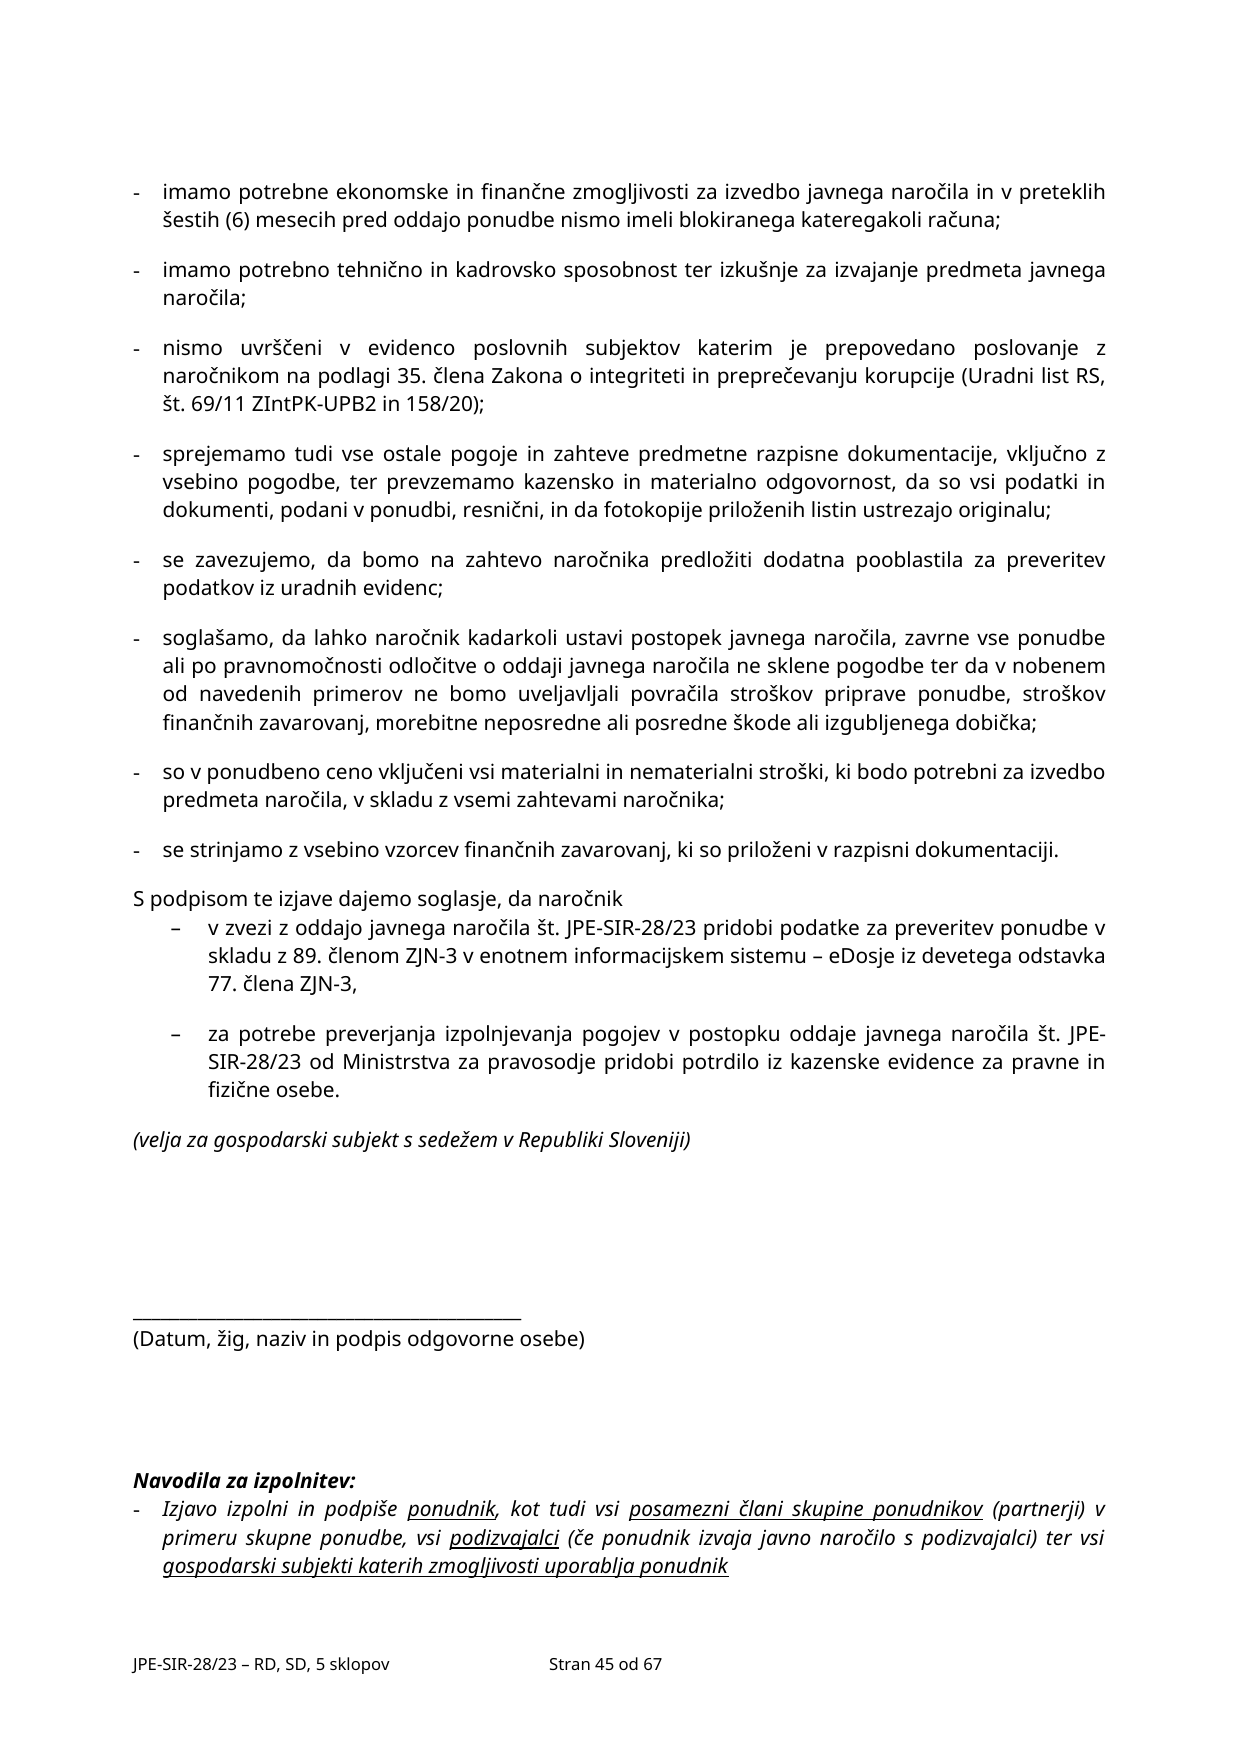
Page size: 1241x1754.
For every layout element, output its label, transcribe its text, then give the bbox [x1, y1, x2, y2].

list se zavezujemo, da bomo na zahtevo naročnika predložiti dodatna pooblastila za preveritev podatkov iz uradnih evidenc; [133, 545, 1107, 602]
list nismo uvrščeni v evidenco poslovnih subjektov katerim je prepovedano poslovanje z naročnikom na podlagi 35. člena Zakona o integriteti in preprečevanju korupcije (Uradni list RS, št. 69/11 ZIntPK-UPB2 in 158/20); [133, 333, 1107, 418]
list imamo potrebno tehnično in kadrovsko sposobnost ter izkušnje za izvajanje predmeta javnega naročila; [133, 255, 1107, 312]
list soglašamo, da lahko naročnik kadarkoli ustavi postopek javnega naročila, zavrne vse ponudbe ali po pravnomočnosti odločitve o oddaji javnega naročila ne sklene pogodbe ter da v nobenem od navedenih primerov ne bomo uveljavljali povračila stroškov priprave ponudbe, stroškov finančnih zavarovanj, morebitne neposredne ali posredne škode ali izgubljenega dobička; [133, 623, 1107, 736]
text (Datum, žig, naziv in podpis odgovorne osebe) [133, 1324, 1107, 1352]
text Navodila za izpolnitev: [133, 1466, 1107, 1494]
list v zvezi z oddajo javnega naročila št. JPE-SIR-28/23 pridobi podatke za preveritev ponudbe v skladu z 89. členom ZJN-3 v enotnem informacijskem sistemu – eDosje iz devetega odstavka 77. člena ZJN-3, [170, 913, 1107, 998]
list za potrebe preverjanja izpolnjevanja pogojev v postopku oddaje javnega naročila št. JPE-SIR-28/23 od Ministrstva za pravosodje pridobi potrdilo iz kazenske evidence za pravne in fizične osebe. [170, 1019, 1107, 1104]
list imamo potrebne ekonomske in finančne zmogljivosti za izvedbo javnega naročila in v preteklih šestih (6) mesecih pred oddajo ponudbe nismo imeli blokiranega kateregakoli računa; [133, 177, 1107, 234]
text __________________________________________ [133, 1296, 1107, 1324]
list sprejemamo tudi vse ostale pogoje in zahteve predmetne razpisne dokumentacije, vključno z vsebino pogodbe, ter prevzemamo kazensko in materialno odgovornost, da so vsi podatki in dokumenti, podani v ponudbi, resnični, in da fotokopije priloženih listin ustrezajo originalu; [133, 439, 1107, 524]
text S podpisom te izjave dajemo soglasje, da naročnik [133, 884, 1107, 913]
list Izjavo izpolni in podpiše ponudnik, kot tudi vsi posamezni člani skupine ponudnikov (partnerji) v primeru skupne ponudbe, vsi podizvajalci (če ponudnik izvaja javno naročilo s podizvajalci) ter vsi gospodarski subjekti katerih zmogljivosti uporablja ponudnik [133, 1494, 1107, 1580]
list se strinjamo z vsebino vzorcev finančnih zavarovanj, ki so priloženi v razpisni dokumentaciji. [133, 835, 1107, 863]
text (velja za gospodarski subjekt s sedežem v Republiki Sloveniji) [133, 1125, 1107, 1153]
list so v ponudbeno ceno vključeni vsi materialni in nematerialni stroški, ki bodo potrebni za izvedbo predmeta naročila, v skladu z vsemi zahtevami naročnika; [133, 757, 1107, 814]
